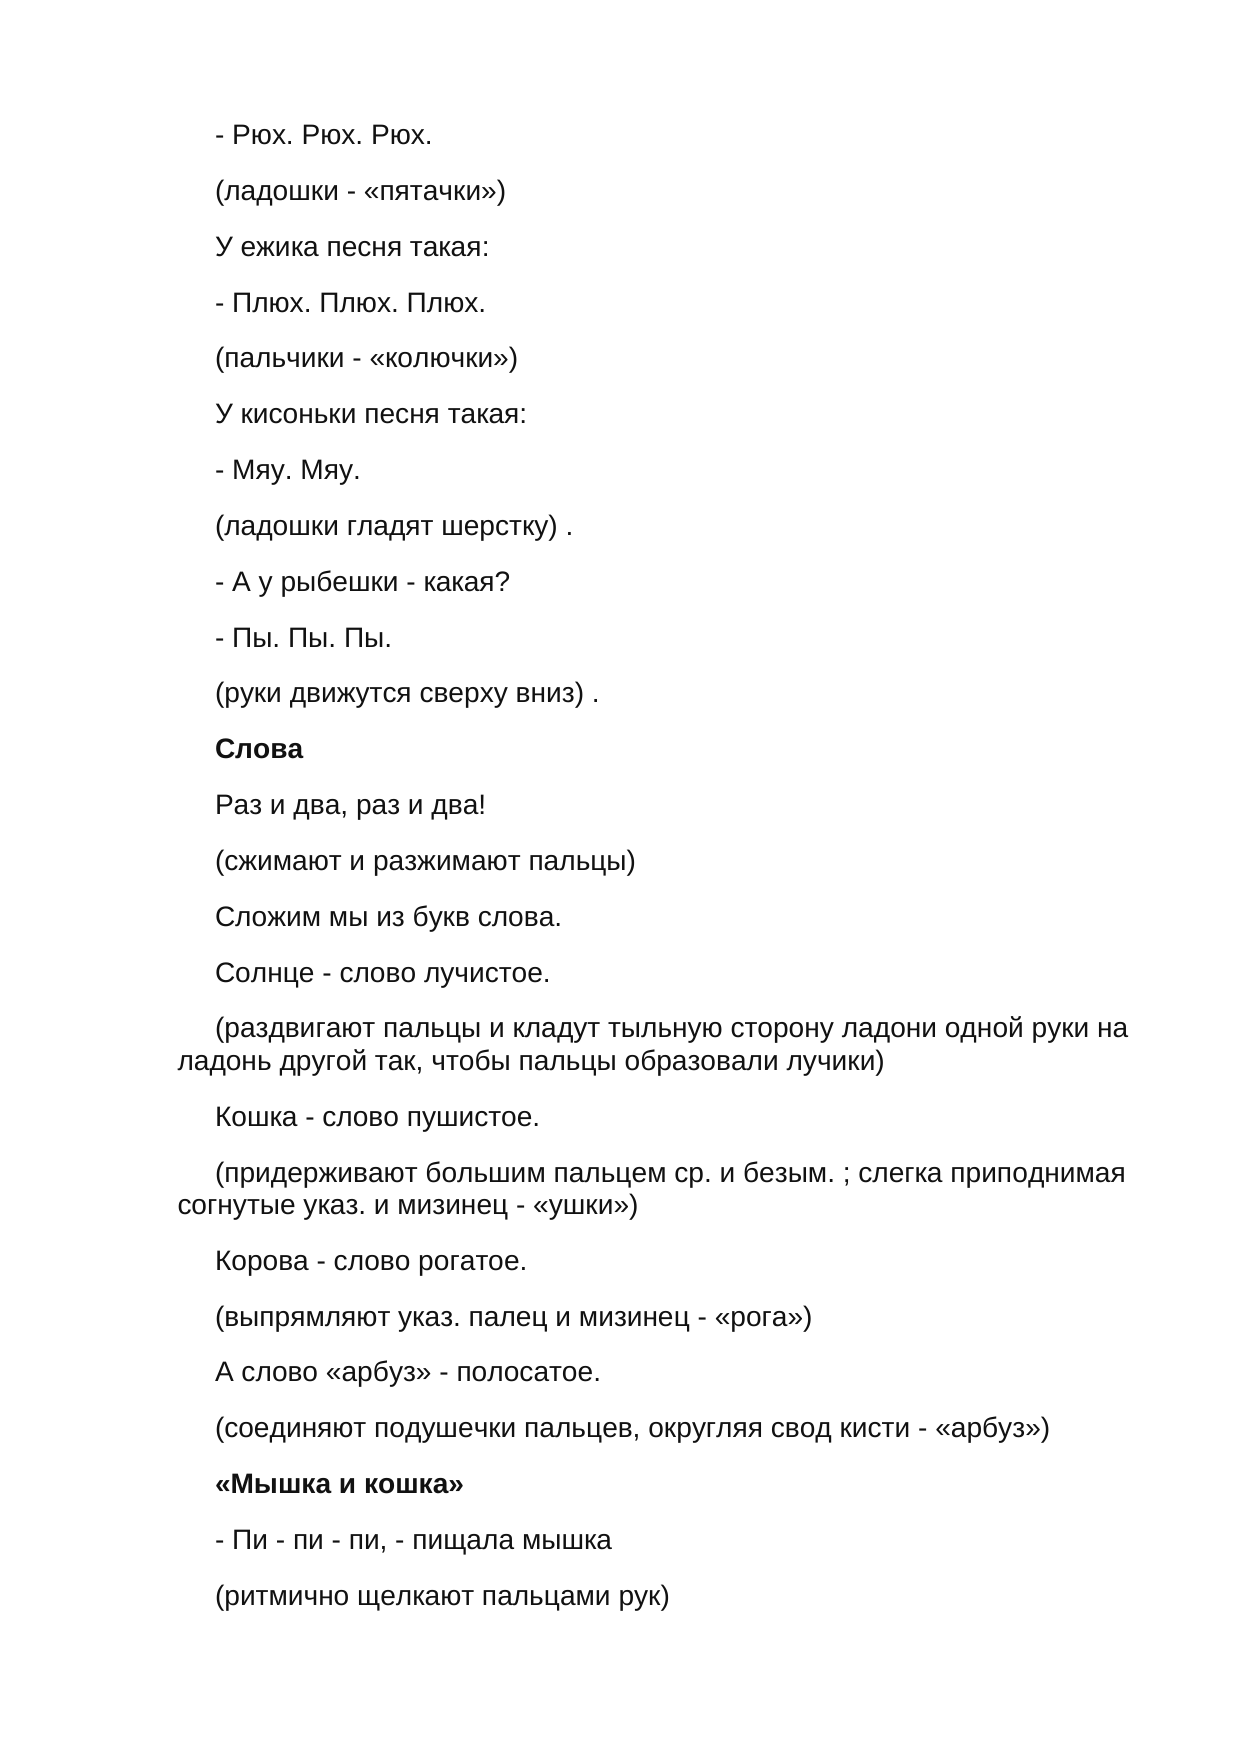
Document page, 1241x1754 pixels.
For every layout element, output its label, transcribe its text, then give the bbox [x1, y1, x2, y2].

text (сжимают и разжимают пальцы) [177, 844, 1152, 876]
text Сложим мы из букв слова. [177, 900, 1152, 932]
text (ритмично щелкают пальцами рук) [177, 1579, 1152, 1611]
text (пальчики - «колючки») [177, 341, 1152, 374]
text (ладошки - «пятачки») [177, 174, 1152, 206]
text Кошка - слово пушистое. [177, 1100, 1152, 1132]
text (придерживают большим пальцем ср. и безым. ; слегка приподнимая согнутые указ. и мизинец - «ушки») [177, 1156, 1152, 1220]
text А слово «арбуз» - полосатое. [177, 1355, 1152, 1388]
text У кисоньки песня такая: [177, 397, 1152, 430]
text - Мяу. Мяу. [177, 453, 1152, 486]
text У ежика песня такая: [177, 230, 1152, 262]
text «Мышка и кошка» [177, 1467, 1152, 1499]
text - Пы. Пы. Пы. [177, 621, 1152, 653]
text Раз и два, раз и два! [177, 788, 1152, 821]
text Корова - слово рогатое. [177, 1244, 1152, 1276]
text - А у рыбешки - какая? [177, 565, 1152, 597]
text (раздвигают пальцы и кладут тыльную сторону ладони одной руки на ладонь другой так, чтобы пальцы образовали лучики) [177, 1011, 1152, 1076]
text Солнце - слово лучистое. [177, 956, 1152, 988]
text - Рюх. Рюх. Рюх. [177, 118, 1152, 151]
text (ладошки гладят шерстку) . [177, 509, 1152, 541]
text Слова [177, 732, 1152, 765]
text (руки движутся сверху вниз) . [177, 676, 1152, 709]
text - Пи - пи - пи, - пищала мышка [177, 1523, 1152, 1555]
text (соединяют подушечки пальцев, округляя свод кисти - «арбуз») [177, 1411, 1152, 1444]
text (выпрямляют указ. палец и мизинец - «рога») [177, 1299, 1152, 1332]
text - Плюх. Плюх. Плюх. [177, 286, 1152, 318]
